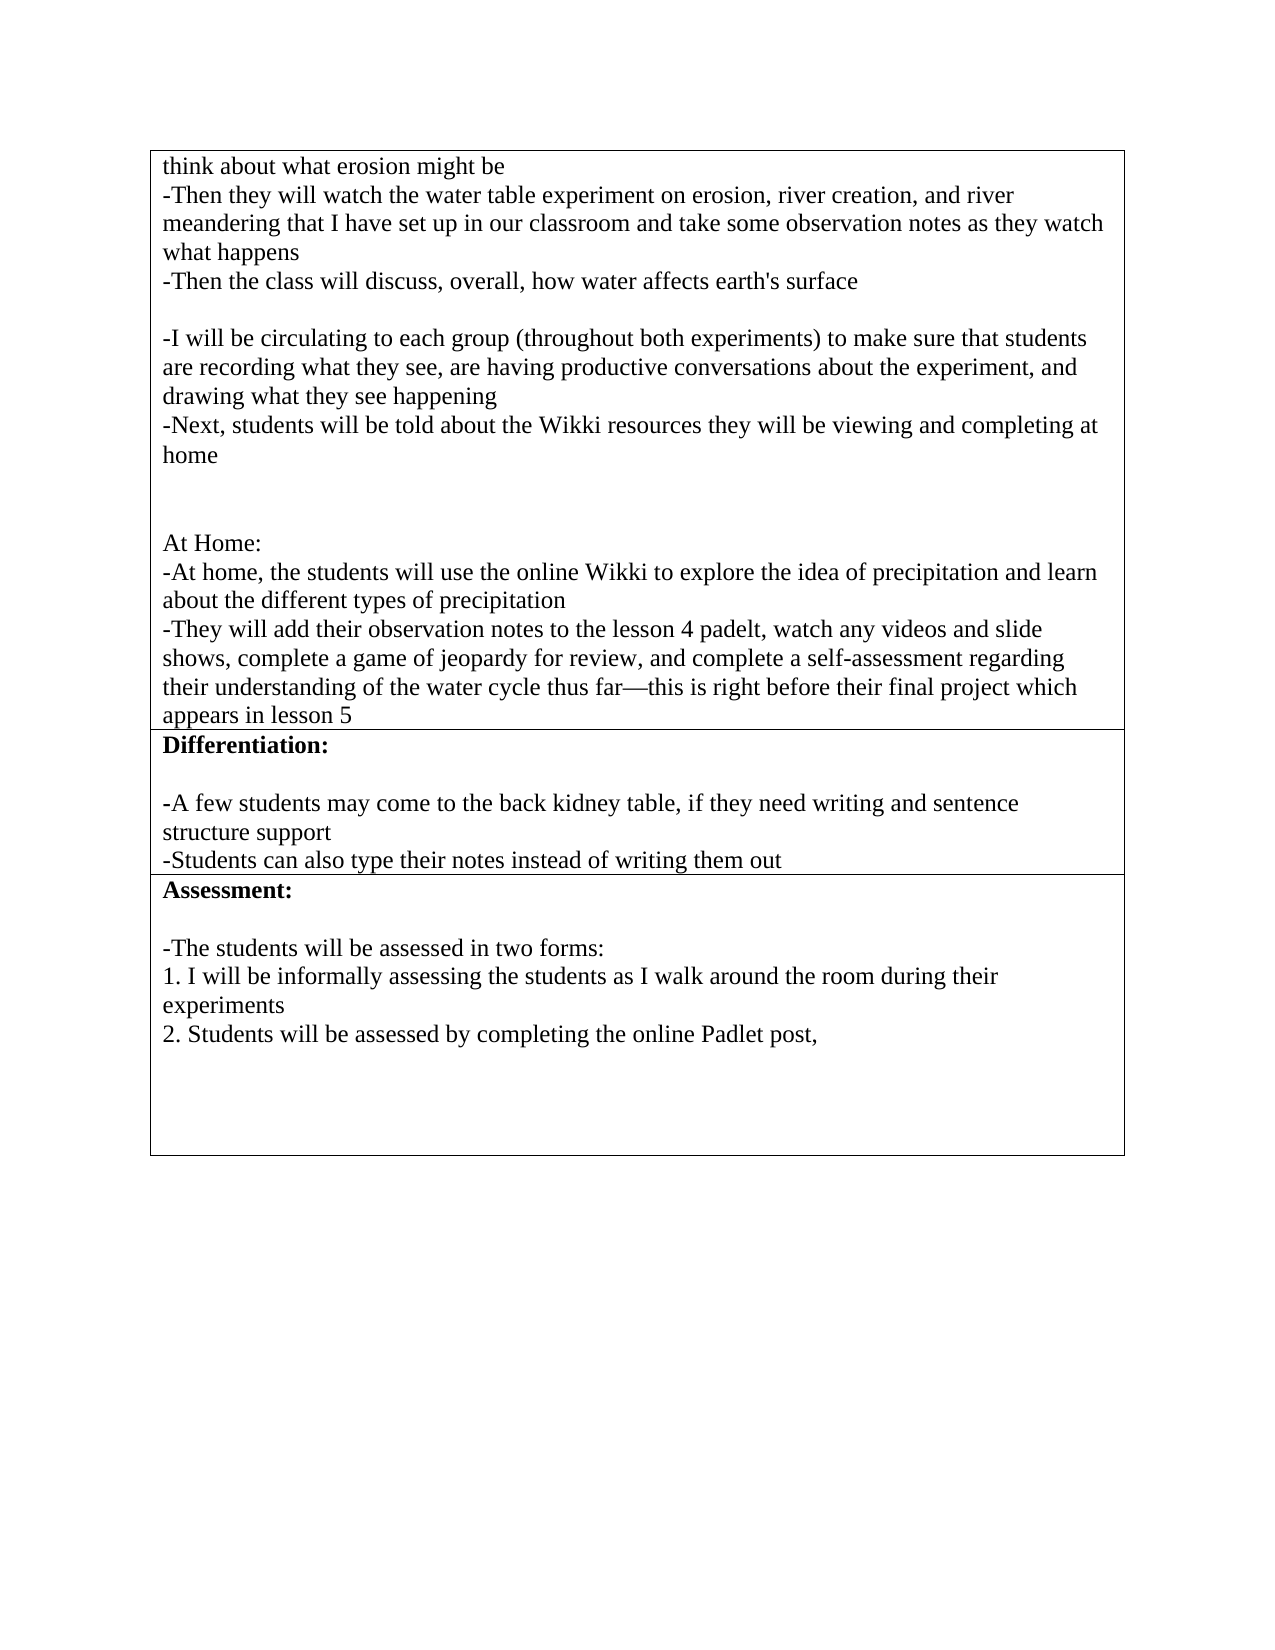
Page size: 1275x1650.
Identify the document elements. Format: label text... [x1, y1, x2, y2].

table_cell Differentiation: -A few students may come to the back kidney table, if they need writing and sentence structure support -Students can also type their notes instead of writing them out [151, 730, 1124, 874]
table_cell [151, 151, 1124, 729]
table_cell Assessment: -The students will be assessed in two forms: 1. I will be informally assessing the students as I walk around the room during their experiments 2. Students will be assessed by completing the online Padlet post, [151, 875, 1124, 1155]
